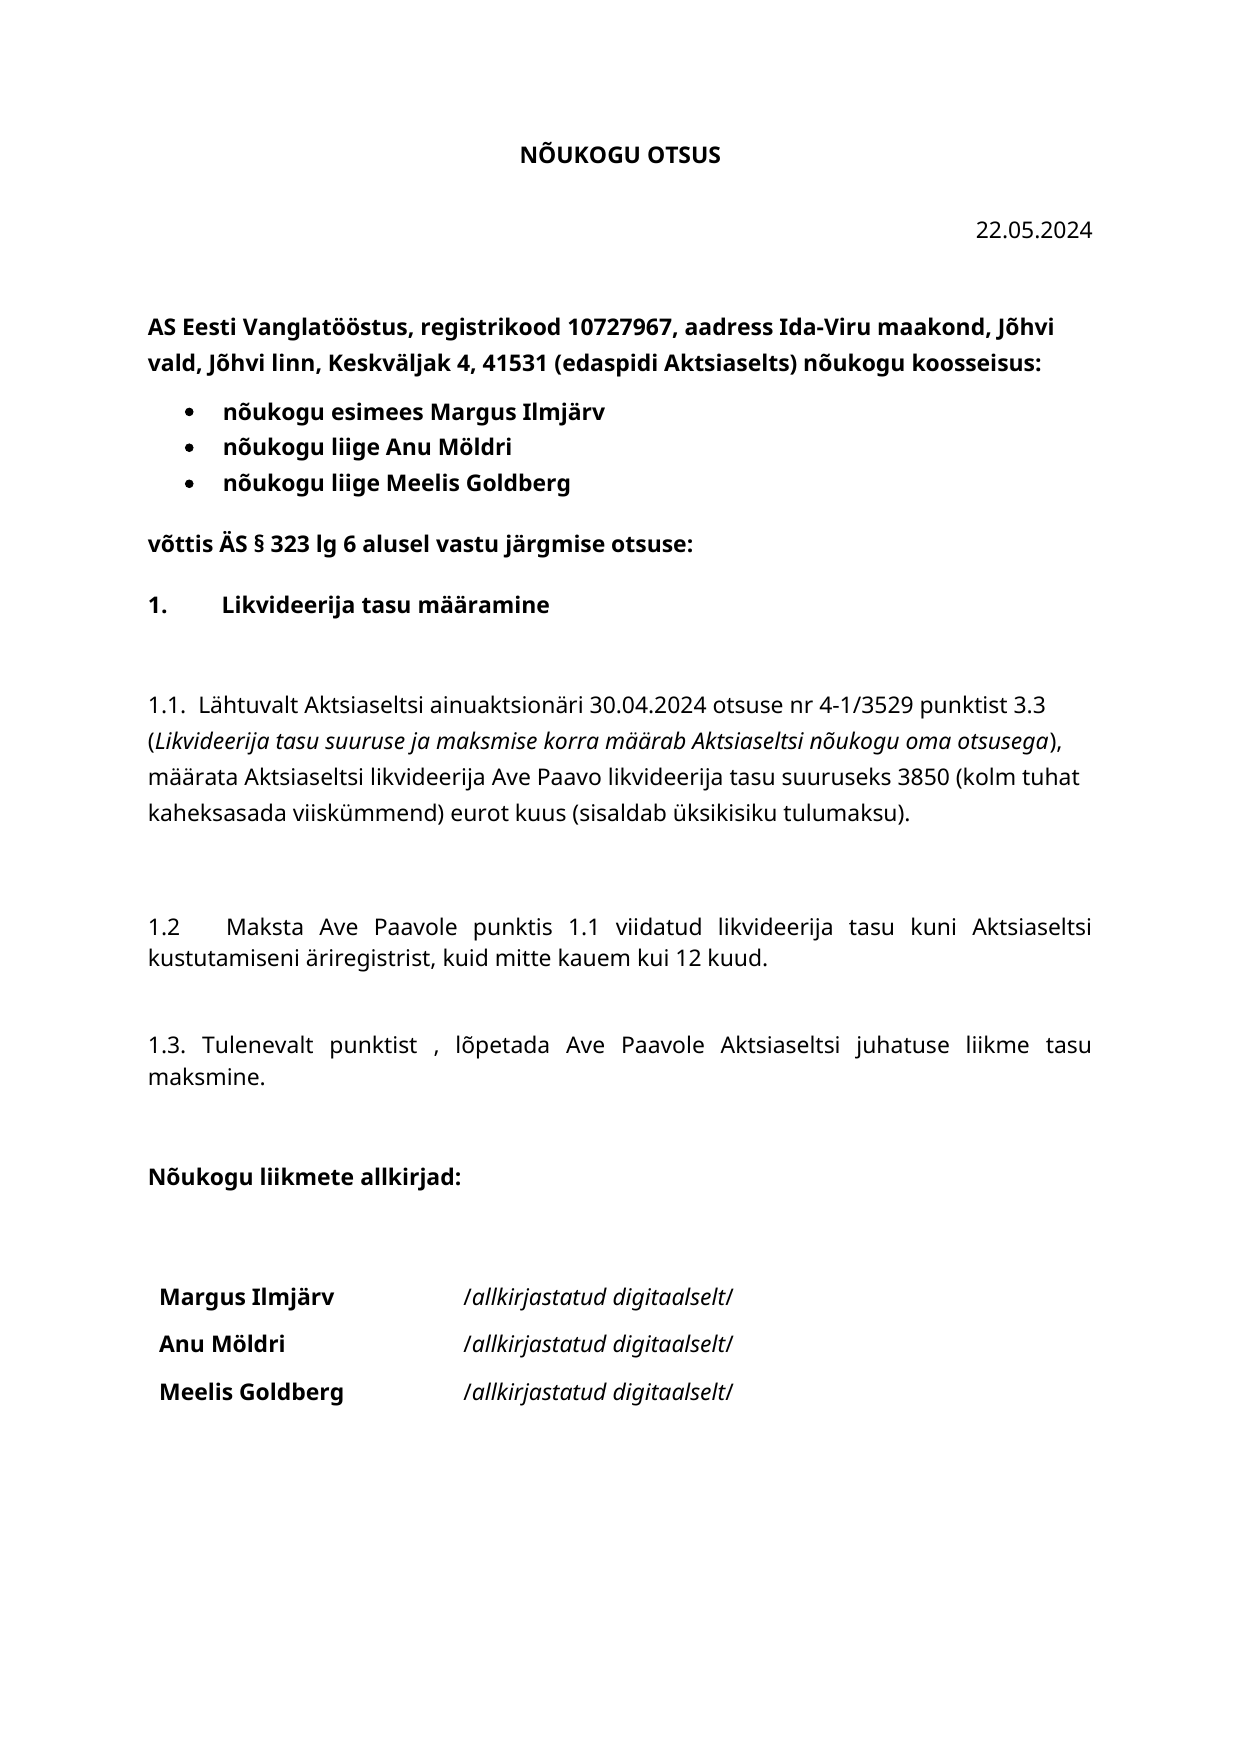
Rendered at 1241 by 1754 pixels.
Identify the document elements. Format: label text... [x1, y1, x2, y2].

list Likvideerija tasu määramine [148, 589, 1093, 620]
text Nõukogu liikmete allkirjad: [148, 1161, 1093, 1192]
text võttis ÄS § 323 lg 6 alusel vastu järgmise otsuse: [148, 528, 1093, 559]
text NÕUKOGU OTSUS [148, 139, 1093, 170]
text AS Eesti Vanglatööstus, registrikood 10727967, aadress Ida-Viru maakond, Jõhvi vald, Jõhvi linn, Keskväljak 4, 41531 (edaspidi Aktsiaselts) nõukogu koosseisus: [148, 311, 1093, 378]
list nõukogu liige Anu Möldri [185, 431, 1093, 463]
text 1.2 Maksta Ave Paavole punktis 1.1 viidatud likvideerija tasu kuni Aktsiaseltsi kustutamiseni äriregistrist, kuid mitte kauem kui 12 kuud. [148, 911, 1093, 973]
text 22.05.2024 [148, 214, 1093, 245]
text 1.1. Lähtuvalt Aktsiaseltsi ainuaktsionäri 30.04.2024 otsuse nr 4-1/3529 punktist 3.3 (Likvideerija tasu suuruse ja maksmise korra määrab Aktsiaseltsi nõukogu oma otsusega), määrata Aktsiaseltsi likvideerija Ave Paavo likvideerija tasu suuruseks 3850 (kolm tuhat kaheksasada viiskümmend) eurot kuus (sisaldab üksikisiku tulumaksu). [148, 689, 1093, 828]
list nõukogu liige Meelis Goldberg [185, 467, 1093, 498]
table_cell Meelis Goldberg [148, 1370, 452, 1417]
text 1.3. Tulenevalt punktist 1.1, lõpetada Ave Paavole Aktsiaseltsi juhatuse liikme tasu maksmine. [148, 1029, 1093, 1092]
table_cell Anu Möldri [148, 1322, 452, 1370]
table_cell /allkirjastatud digitaalselt/ [452, 1370, 786, 1417]
table_header /allkirjastatud digitaalselt/ [452, 1275, 786, 1322]
list nõukogu esimees Margus Ilmjärv [185, 395, 1093, 427]
table_header Margus Ilmjärv [148, 1275, 452, 1322]
table_cell /allkirjastatud digitaalselt/ [452, 1322, 786, 1370]
